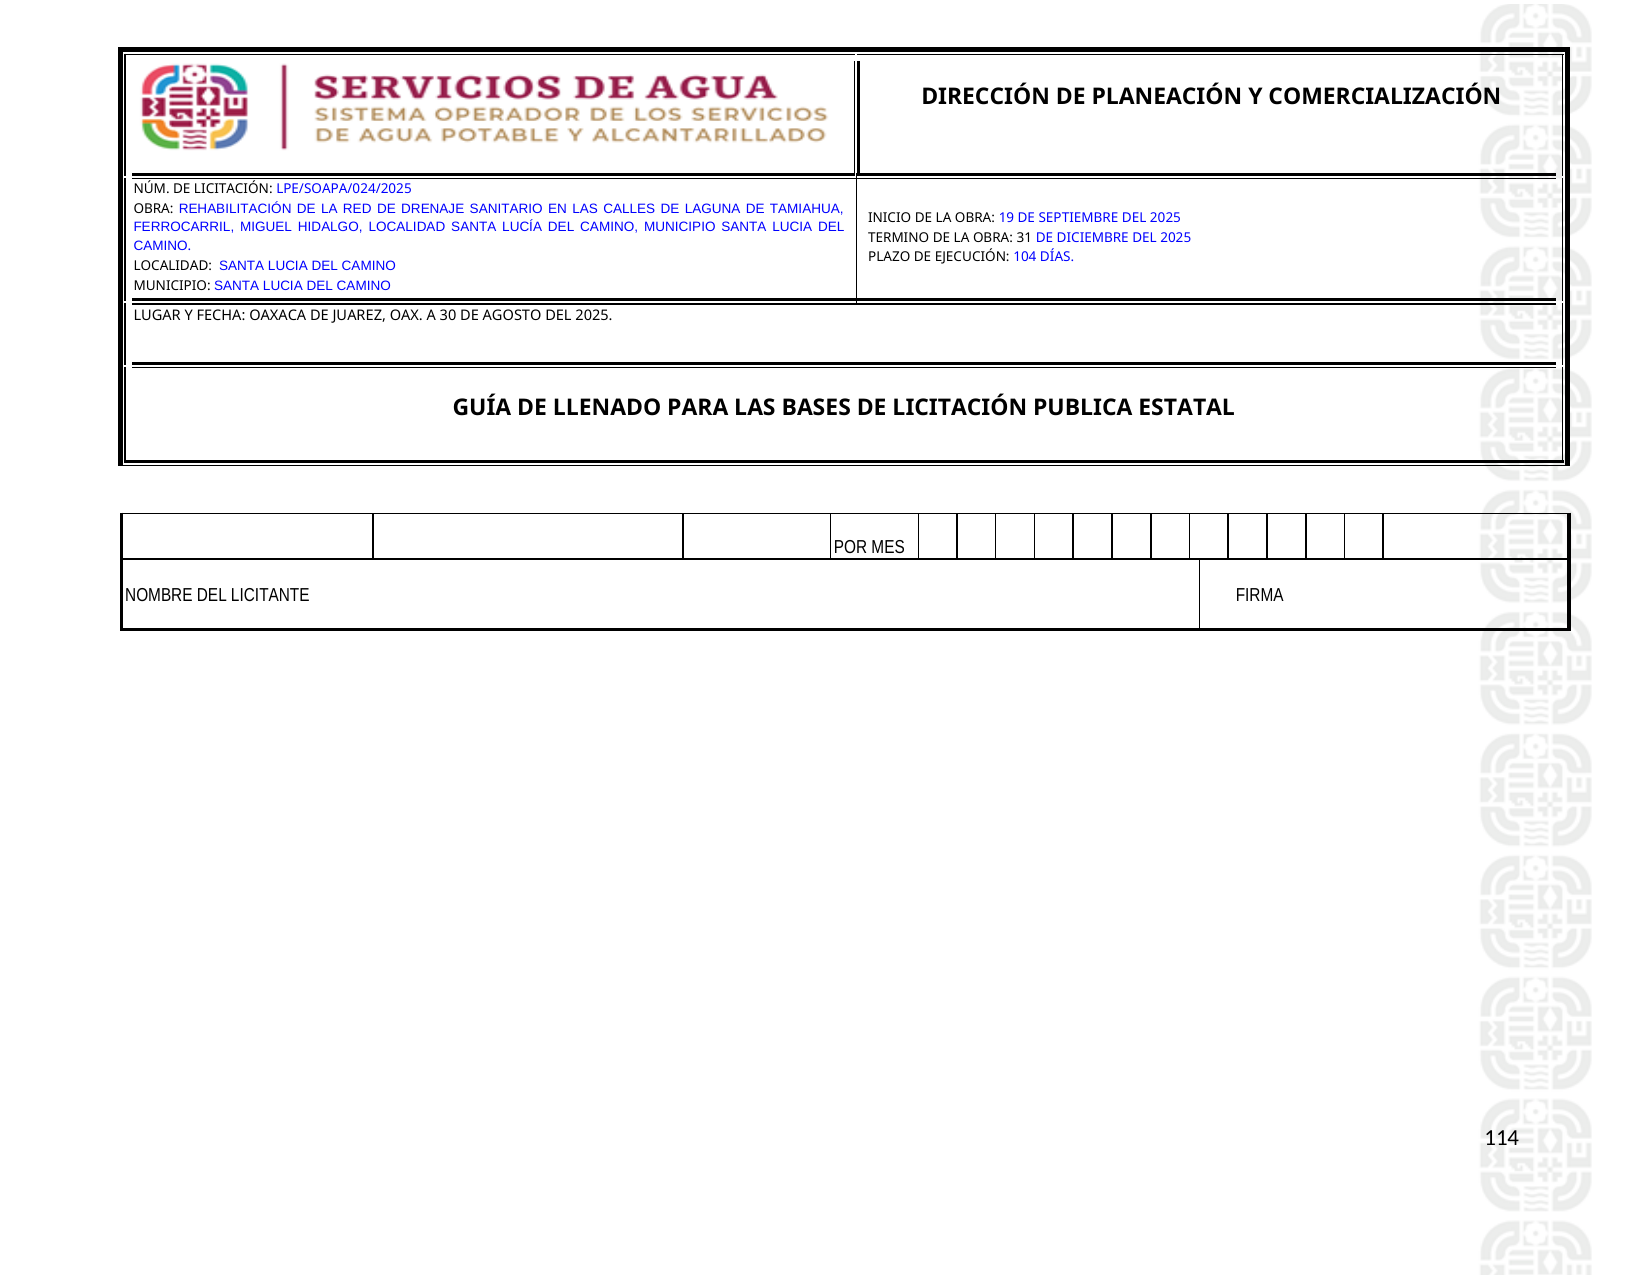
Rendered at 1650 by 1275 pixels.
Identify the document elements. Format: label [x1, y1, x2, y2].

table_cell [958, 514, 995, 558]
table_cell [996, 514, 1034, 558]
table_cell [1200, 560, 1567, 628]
picture [1465, 52, 1565, 465]
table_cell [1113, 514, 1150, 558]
picture [1465, 4, 1595, 1275]
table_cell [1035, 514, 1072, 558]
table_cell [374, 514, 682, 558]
picture [137, 55, 836, 164]
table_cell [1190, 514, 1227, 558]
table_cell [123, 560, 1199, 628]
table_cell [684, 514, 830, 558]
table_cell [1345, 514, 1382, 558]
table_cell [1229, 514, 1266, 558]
picture [1469, 90, 1477, 101]
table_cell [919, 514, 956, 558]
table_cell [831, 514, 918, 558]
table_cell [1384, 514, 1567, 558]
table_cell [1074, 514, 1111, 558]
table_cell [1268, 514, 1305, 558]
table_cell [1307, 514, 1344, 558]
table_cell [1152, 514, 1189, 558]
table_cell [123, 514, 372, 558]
